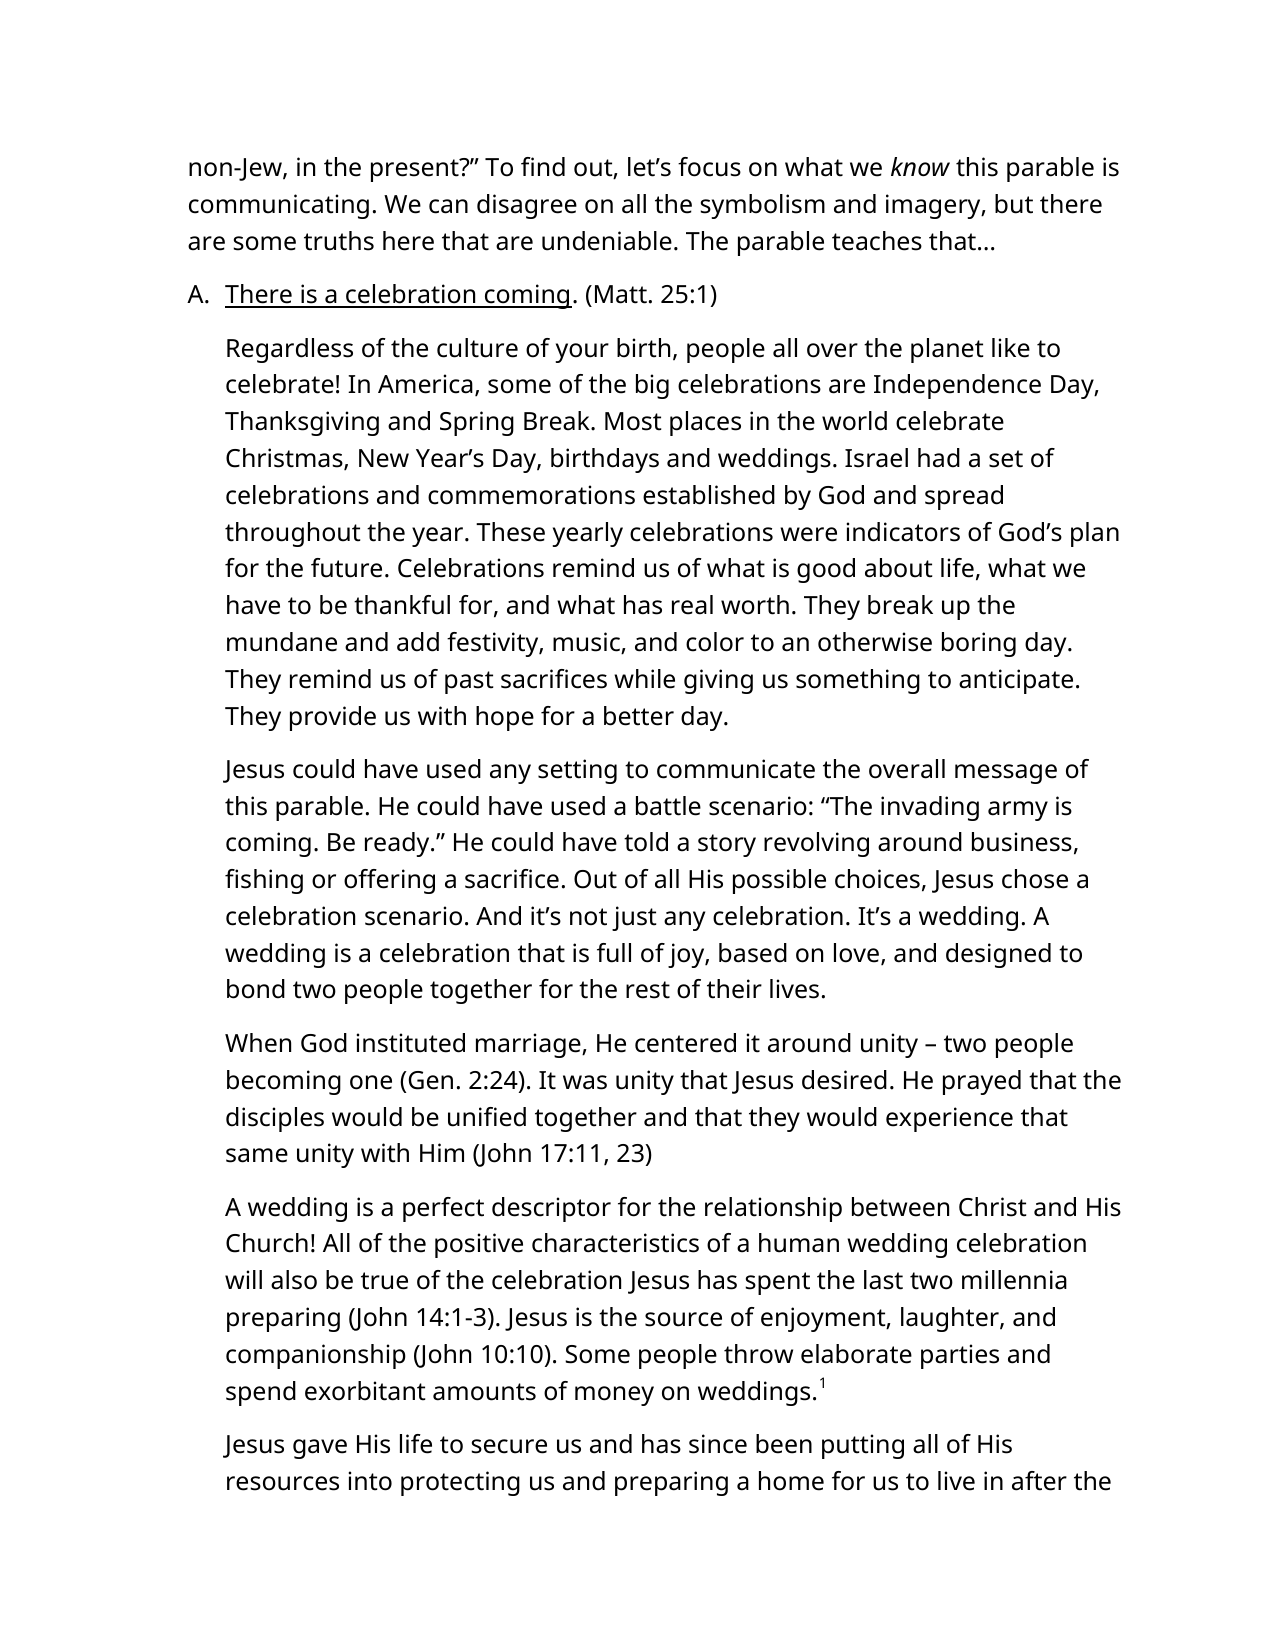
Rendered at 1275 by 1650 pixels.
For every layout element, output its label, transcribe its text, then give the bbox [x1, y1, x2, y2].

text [187, 150, 1125, 258]
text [225, 1427, 1125, 1497]
text Regardless of the culture of your birth, people all over the planet like to celebrate! In America, some of the big celebrations are Independence Day, Thanksgiving and Spring Break. Most places in the world celebrate Christmas, New Year’s Day, birthdays and weddings. Israel had a set of celebrations and commemorations established by God and spread throughout the year. These yearly celebrations were indicators of God’s plan for the future. Celebrations remind us of what is good about life, what we have to be thankful for, and what has real worth. They break up the mundane and add festivity, music, and color to an otherwise boring day. They remind us of past sacrifices while giving us something to anticipate. They provide us with hope for a better day. [225, 330, 1125, 732]
text Jesus could have used any setting to communicate the overall message of this parable. He could have used a battle scenario: “The invading army is coming. Be ready.” He could have told a story revolving around business, fishing or offering a sacrifice. Out of all His possible choices, Jesus chose a celebration scenario. And it’s not just any celebration. It’s a wedding. A wedding is a celebration that is full of joy, based on love, and designed to bond two people together for the rest of their lives. [225, 752, 1125, 1006]
list There is a celebration coming. (Matt. 25:1) [187, 277, 1125, 311]
text A wedding is a perfect descriptor for the relationship between Christ and His Church! All of the positive characteristics of a human wedding celebration will also be true of the celebration Jesus has spent the last two millennia preparing (John 14:1-3). Jesus is the source of enjoyment, laughter, and companionship (John 10:10). Some people throw elaborate parties and spend exorbitant amounts of money on weddings. [225, 1189, 1125, 1407]
text When God instituted marriage, He centered it around unity – two people becoming one (Gen. 2:24). It was unity that Jesus desired. He prayed that the disciples would be unified together and that they would experience that same unity with Him (John 17:11, 23) [225, 1026, 1125, 1170]
